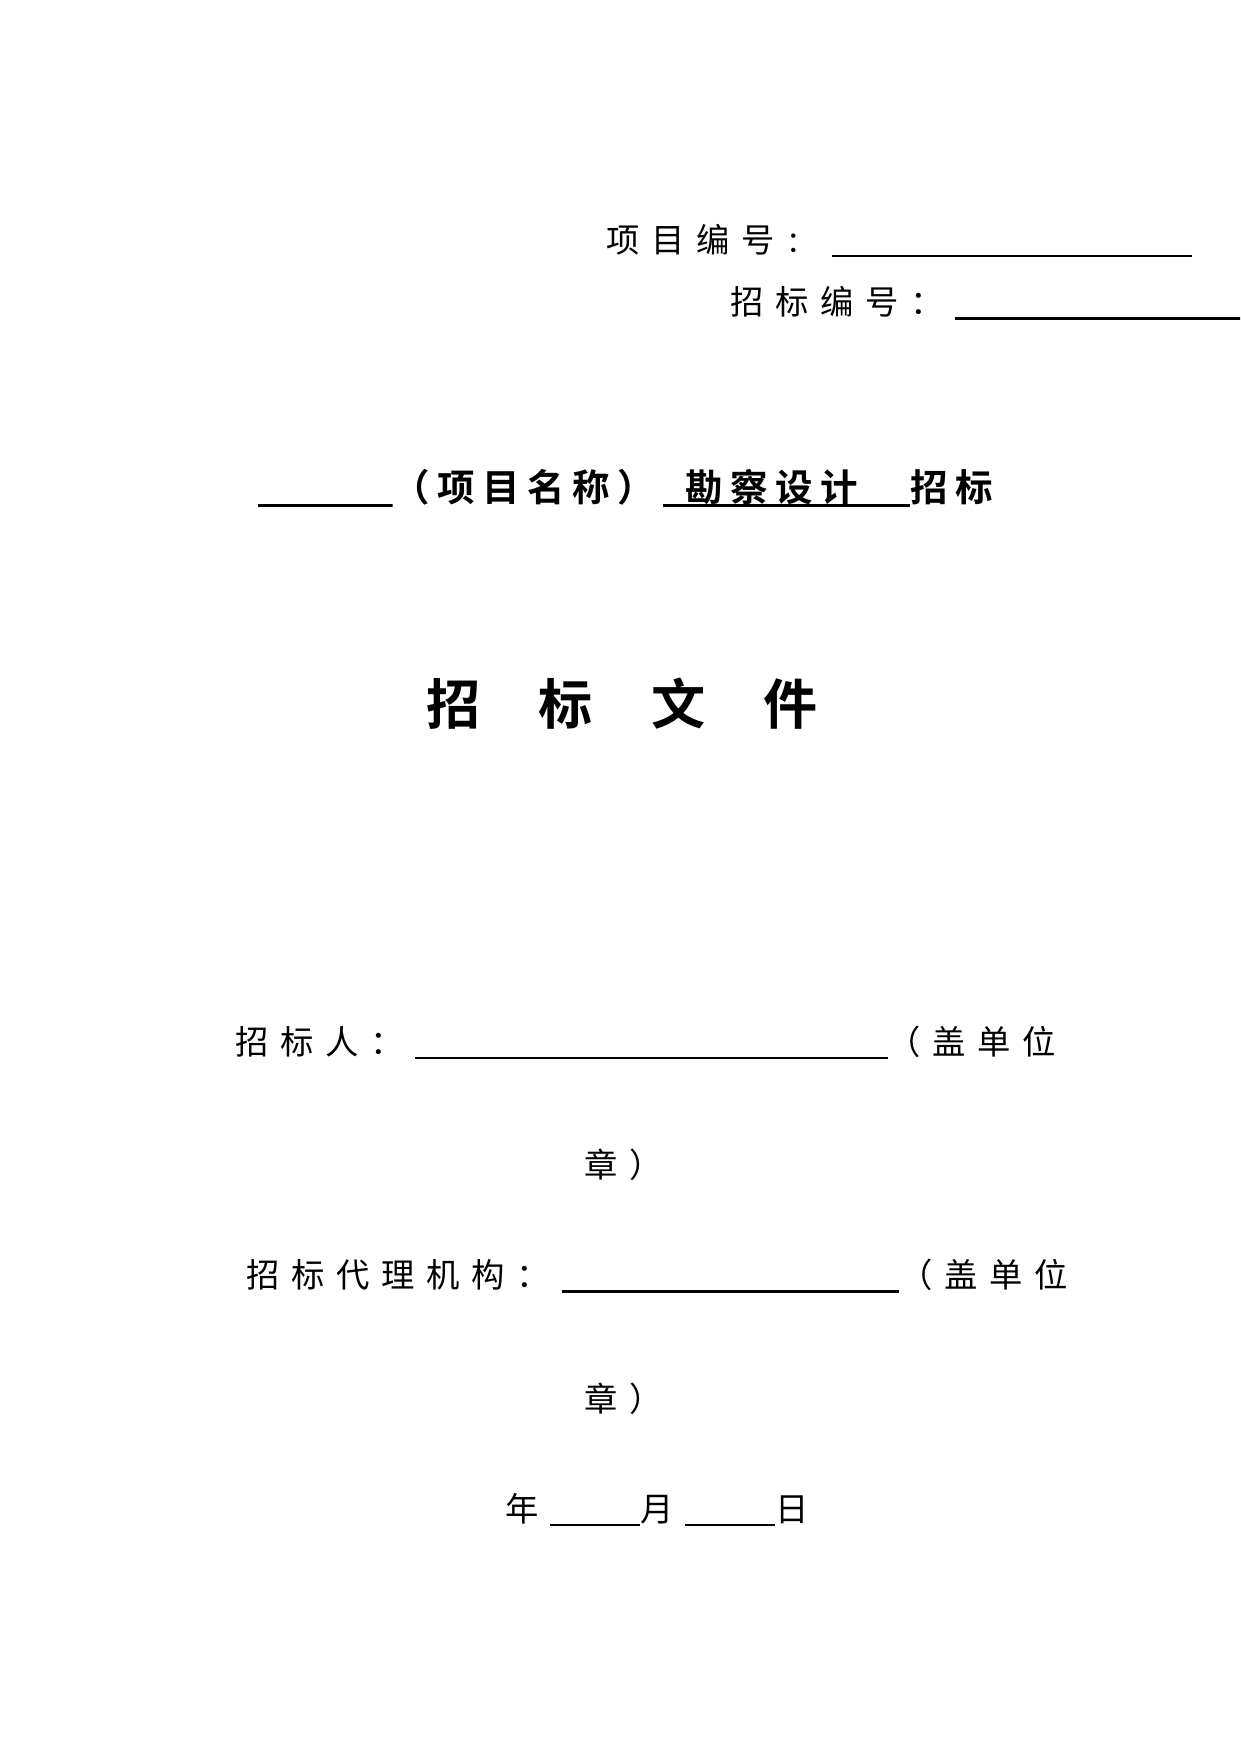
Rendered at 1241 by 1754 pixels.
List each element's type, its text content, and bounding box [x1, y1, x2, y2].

text （项目名称） 勘察设计 招标 [168, 454, 1090, 516]
text 招 标 文 件 [168, 639, 1090, 762]
text 年 月 日 [168, 1476, 1090, 1537]
text 招标编号： [168, 269, 1090, 331]
text 招标代理机构： （盖单位章） [168, 1242, 1090, 1427]
text 招标人： （盖单位章） [168, 1009, 1090, 1194]
text 项目编号： [168, 207, 1090, 269]
